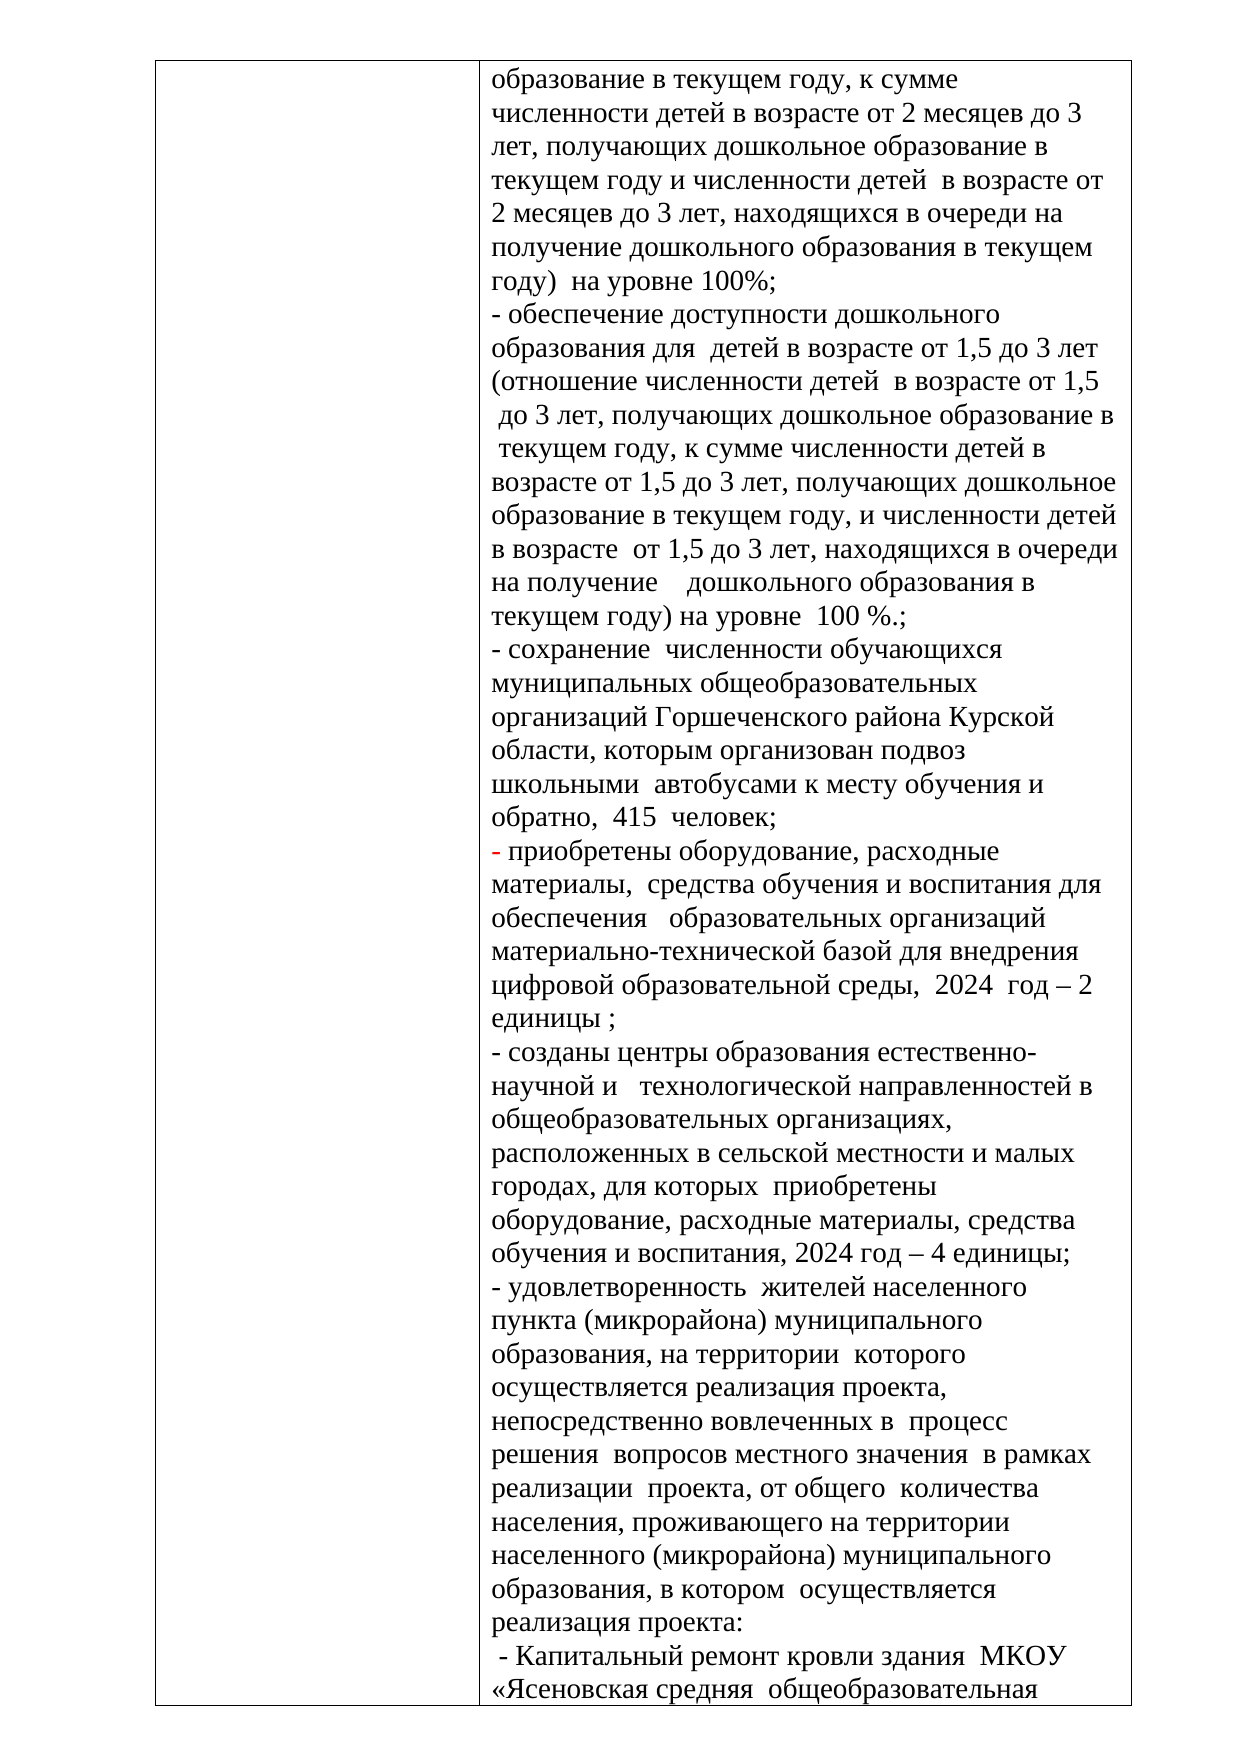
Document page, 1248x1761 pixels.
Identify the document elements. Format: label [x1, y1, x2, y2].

table_cell [480, 61, 1131, 1705]
table_cell [156, 61, 479, 1705]
